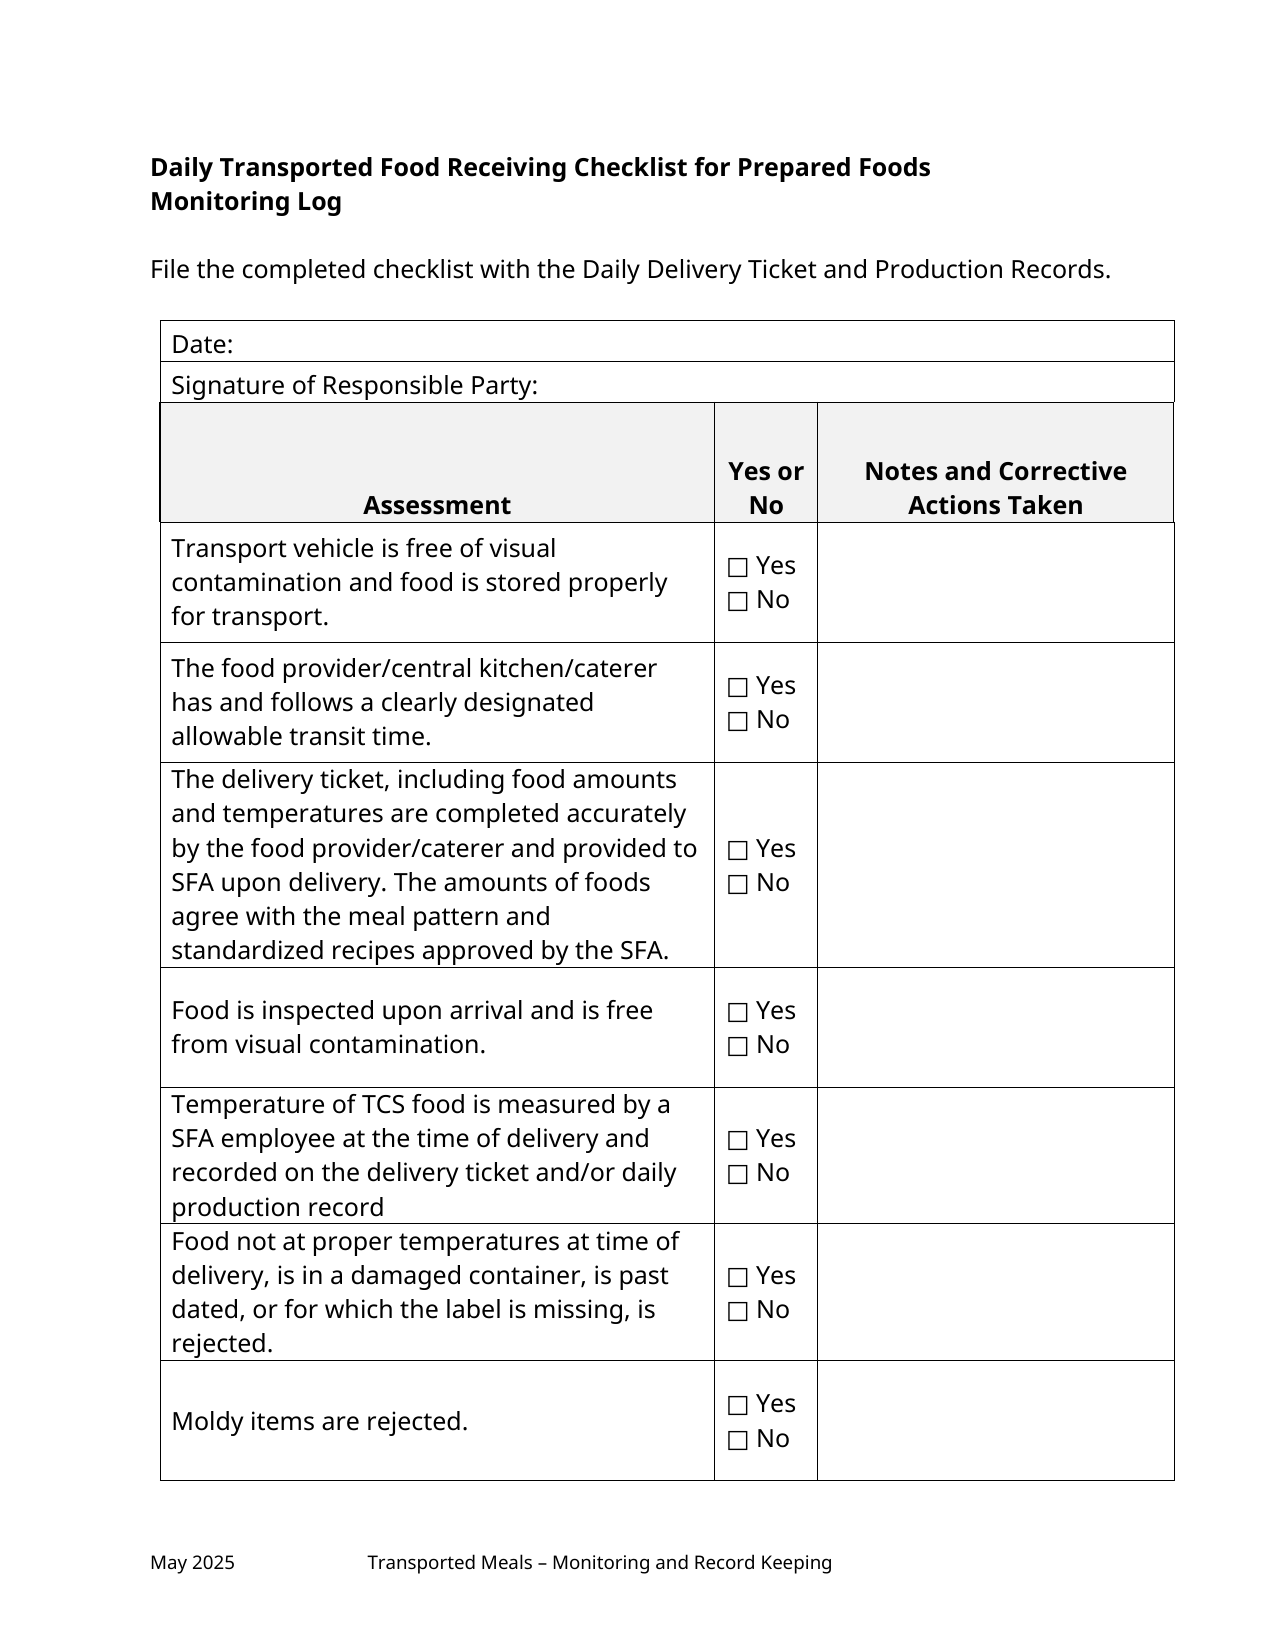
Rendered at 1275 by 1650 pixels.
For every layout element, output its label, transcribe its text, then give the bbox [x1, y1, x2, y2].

text Monitoring Log [150, 184, 1125, 218]
text File the completed checklist with the Daily Delivery Ticket and Production Records. [150, 252, 1125, 286]
table_cell [818, 523, 1174, 642]
table_cell [818, 643, 1174, 762]
table_cell □ Yes □ No [715, 1088, 817, 1223]
table_cell Notes and Corrective Actions Taken [818, 403, 1173, 522]
table_cell □ Yes □ No [715, 968, 817, 1086]
table_header Date: [161, 321, 1174, 361]
table_cell The delivery ticket, including food amounts and temperatures are completed accurately by the food provider/caterer and provided to SFA upon delivery. The amounts of foods agree with the meal pattern and standardized recipes approved by the SFA. [161, 763, 714, 966]
table_cell [818, 968, 1174, 1086]
table_cell The food provider/central kitchen/caterer has and follows a clearly designated allowable transit time. [161, 643, 714, 762]
table_cell Signature of Responsible Party: [161, 362, 1174, 402]
table_cell Food not at proper temperatures at time of delivery, is in a damaged container, is past dated, or for which the label is missing, is rejected. [161, 1224, 714, 1360]
table_cell [818, 1361, 1174, 1480]
table_cell Temperature of TCS food is measured by a SFA employee at the time of delivery and recorded on the delivery ticket and/or daily production record [161, 1088, 714, 1223]
table_cell □ Yes □ No [715, 523, 817, 642]
table_cell Moldy items are rejected. [161, 1361, 714, 1480]
table_cell [818, 1224, 1174, 1360]
table_cell □ Yes □ No [715, 643, 817, 762]
text Daily Transported Food Receiving Checklist for Prepared Foods [150, 150, 1125, 184]
table_cell Assessment [161, 403, 714, 522]
table_cell Transport vehicle is free of visual contamination and food is stored properly for transport. [161, 523, 714, 642]
table_cell [818, 763, 1174, 966]
table_cell □ Yes □ No [715, 1361, 817, 1480]
table_cell Food is inspected upon arrival and is free from visual contamination. [161, 968, 714, 1086]
table_cell □ Yes □ No [715, 763, 817, 966]
table_cell [818, 1088, 1174, 1223]
table_cell □ Yes □ No [715, 1224, 817, 1360]
table_cell Yes or No [715, 403, 817, 522]
